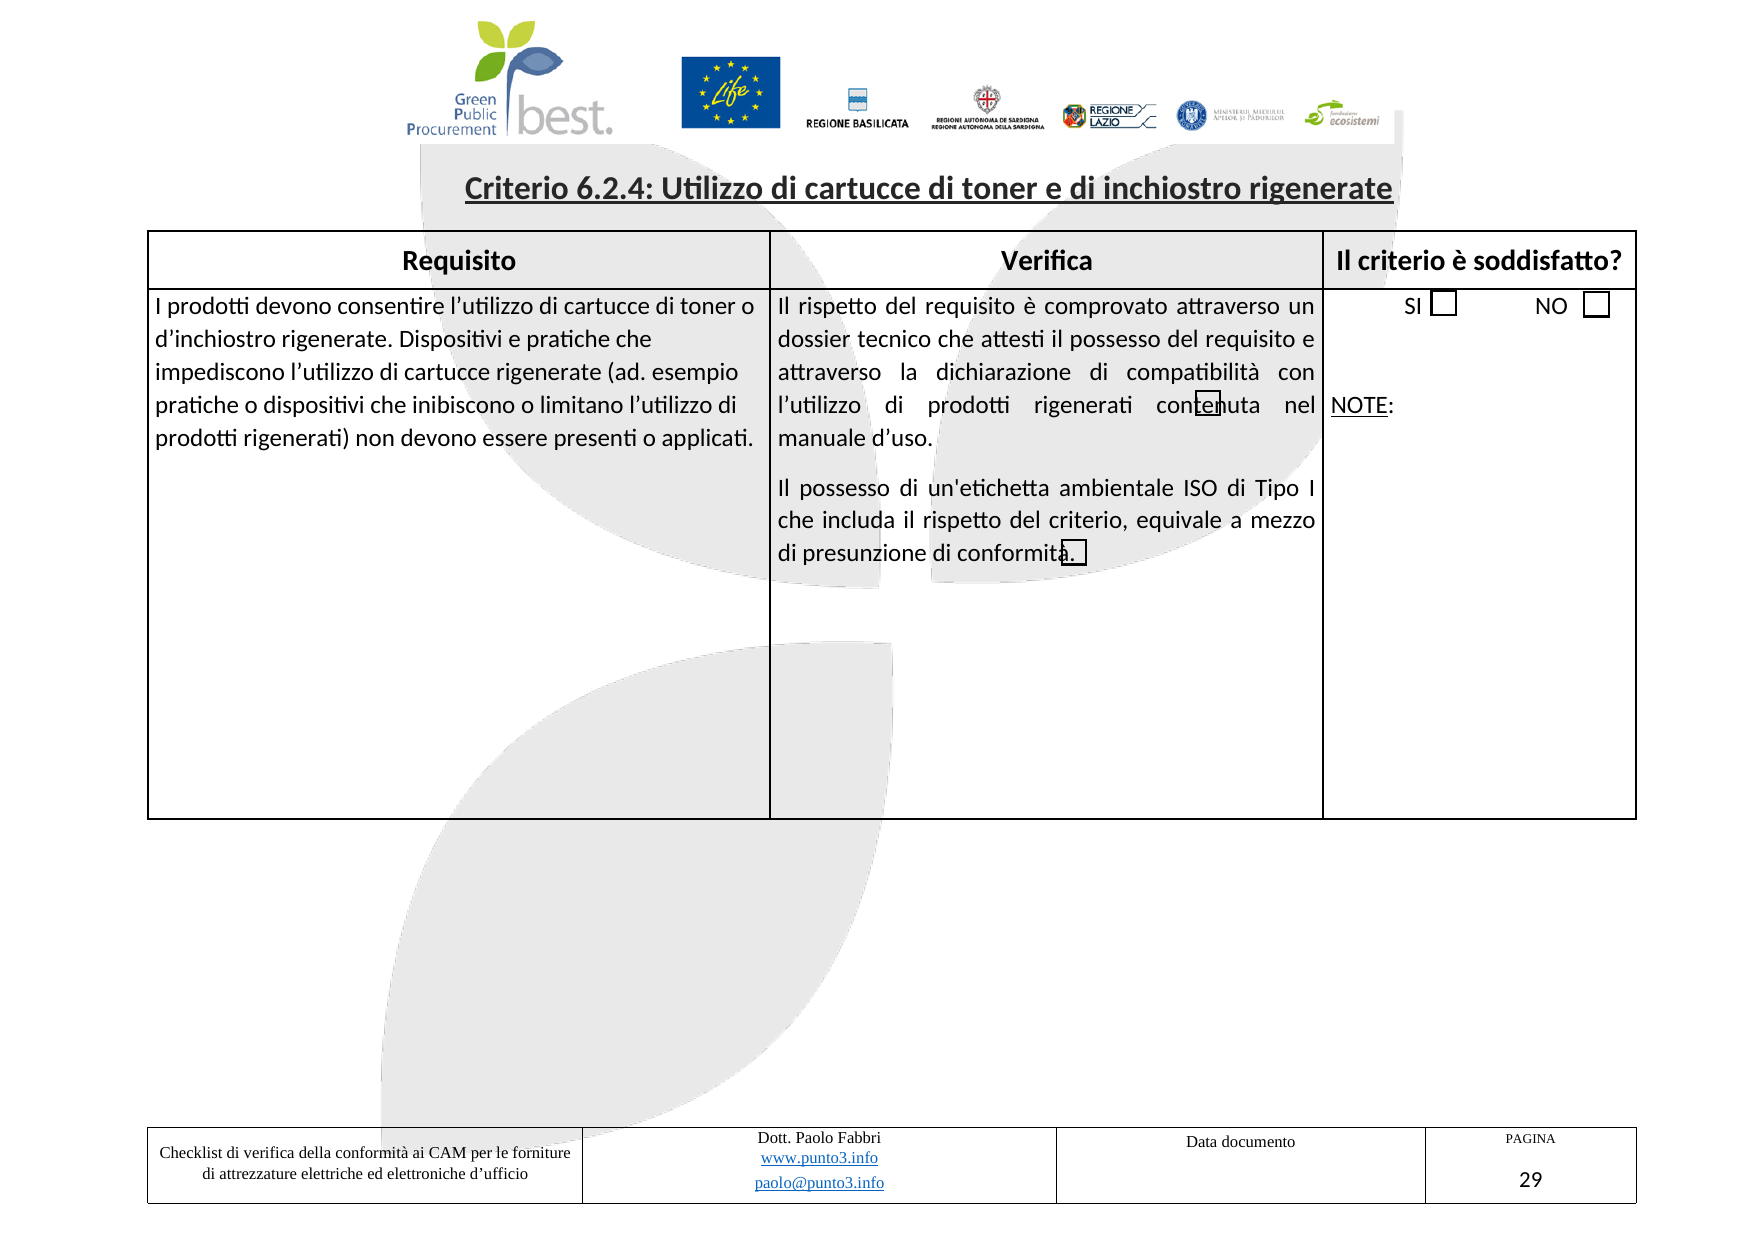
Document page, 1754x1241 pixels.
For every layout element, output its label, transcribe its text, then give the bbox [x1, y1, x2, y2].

picture [583, 1128, 1056, 1155]
table_cell I prodotti devono consentire l’utilizzo di cartucce di toner o d’inchiostro rigenerate. Dispositivi e pratiche che impediscono l’utilizzo di cartucce rigenerate (ad. esempio pratiche o dispositivi che inibiscono o limitano l’utilizzo di prodotti rigenerati) non devono essere presenti o applicati. [149, 290, 769, 818]
table_cell SI NO NOTE: [1324, 290, 1635, 818]
table_cell Il criterio è soddisfatto? [1324, 232, 1635, 288]
picture [380, 17, 1404, 144]
picture [1057, 1128, 1404, 1155]
picture [380, 1128, 582, 1155]
picture [380, 820, 1404, 1127]
table_header Criterio 6.2.4: Utilizzo di cartucce di toner e di inchiostro rigenerate [148, 143, 1636, 230]
table_cell Requisito [149, 232, 769, 288]
table_cell Verifica [771, 232, 1322, 288]
table_cell Il rispetto del requisito è comprovato attraverso un dossier tecnico che attesti il possesso del requisito e attraverso la dichiarazione di compatibilità con l’utilizzo di prodotti rigenerati contenuta nel manuale d’uso. Il possesso di un'etichetta ambientale ISO di Tipo I che includa il rispetto del criterio, equivale a mezzo di presunzione di conformità. [771, 290, 1322, 818]
